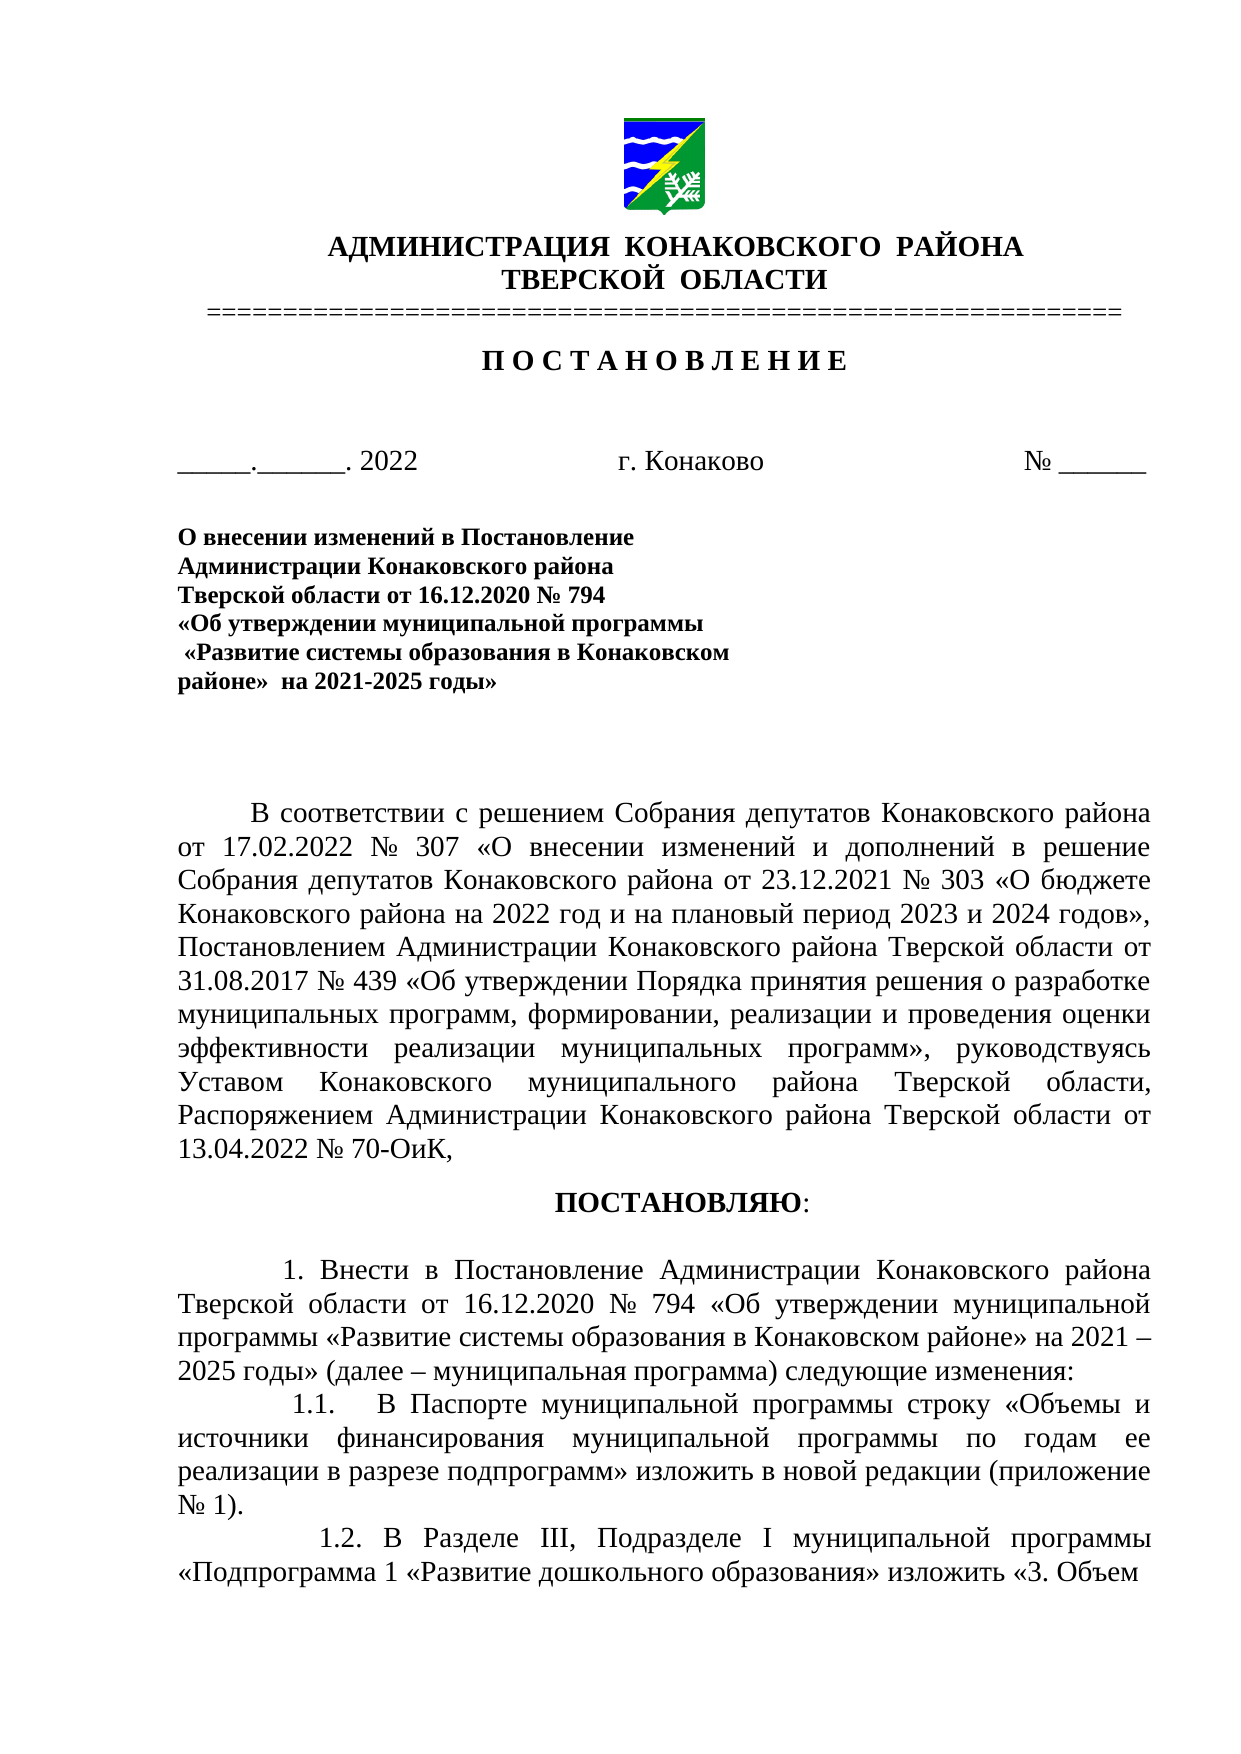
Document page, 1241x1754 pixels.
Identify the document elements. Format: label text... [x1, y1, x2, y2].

text 1. Внести в Постановление Администрации Конаковского района Тверской области от 16.12.2020 № 794 «Об утверждении муниципальной программы «Развитие системы образования в Конаковском районе» на 2021 – 2025 годы» (далее – муниципальная программа) следующие изменения: [177, 1252, 1152, 1386]
text ТВЕРСКОЙ ОБЛАСТИ [177, 262, 1151, 296]
text Тверской области от 16.12.2020 № 794 [177, 580, 1152, 608]
text 1.2. В Разделе III, Подразделе I муниципальной программы «Подпрограмма 1 «Развитие дошкольного образования» изложить «3. Объем [177, 1521, 1152, 1588]
text О внесении изменений в Постановление [177, 522, 1152, 551]
text П О С Т А Н О В Л Е Н И Е [177, 343, 1151, 376]
text АДМИНИСТРАЦИЯ КОНАКОВСКОГО РАЙОНА [177, 229, 1151, 262]
text «Развитие системы образования в Конаковском [177, 637, 1152, 666]
text В соответствии с решением Собрания депутатов Конаковского района от 17.02.2022 № 307 «О внесении изменений и дополнений в решение Собрания депутатов Конаковского района от 23.12.2021 № 303 «О бюджете Конаковского района на 2022 год и на плановый период 2023 и 2024 годов», Постановлением Администрации Конаковского района Тверской области от 31.08.2017 № 439 «Об утверждении Порядка принятия решения о разработке муниципальных программ, формировании, реализации и проведения оценки эффективности реализации муниципальных программ», руководствуясь Уставом Конаковского муниципального района Тверской области, Распоряжением Администрации Конаковского района Тверской области от 13.04.2022 № 70-ОиК, [177, 795, 1152, 1164]
text Администрации Конаковского района [177, 551, 1152, 580]
text ============================================================ [177, 296, 1151, 327]
text _____.______. 2022 г. Конаково № ______ [177, 443, 1147, 477]
text 1.1. В Паспорте муниципальной программы строку «Объемы и источники финансирования муниципальной программы по годам ее реализации в разрезе подпрограмм» изложить в новой редакции (приложение № 1). [177, 1386, 1152, 1521]
text ПОСТАНОВЛЯЮ: [213, 1185, 1152, 1219]
text районе» на 2021-2025 годы» [177, 666, 1152, 695]
text «Об утверждении муниципальной программы [177, 608, 1152, 637]
